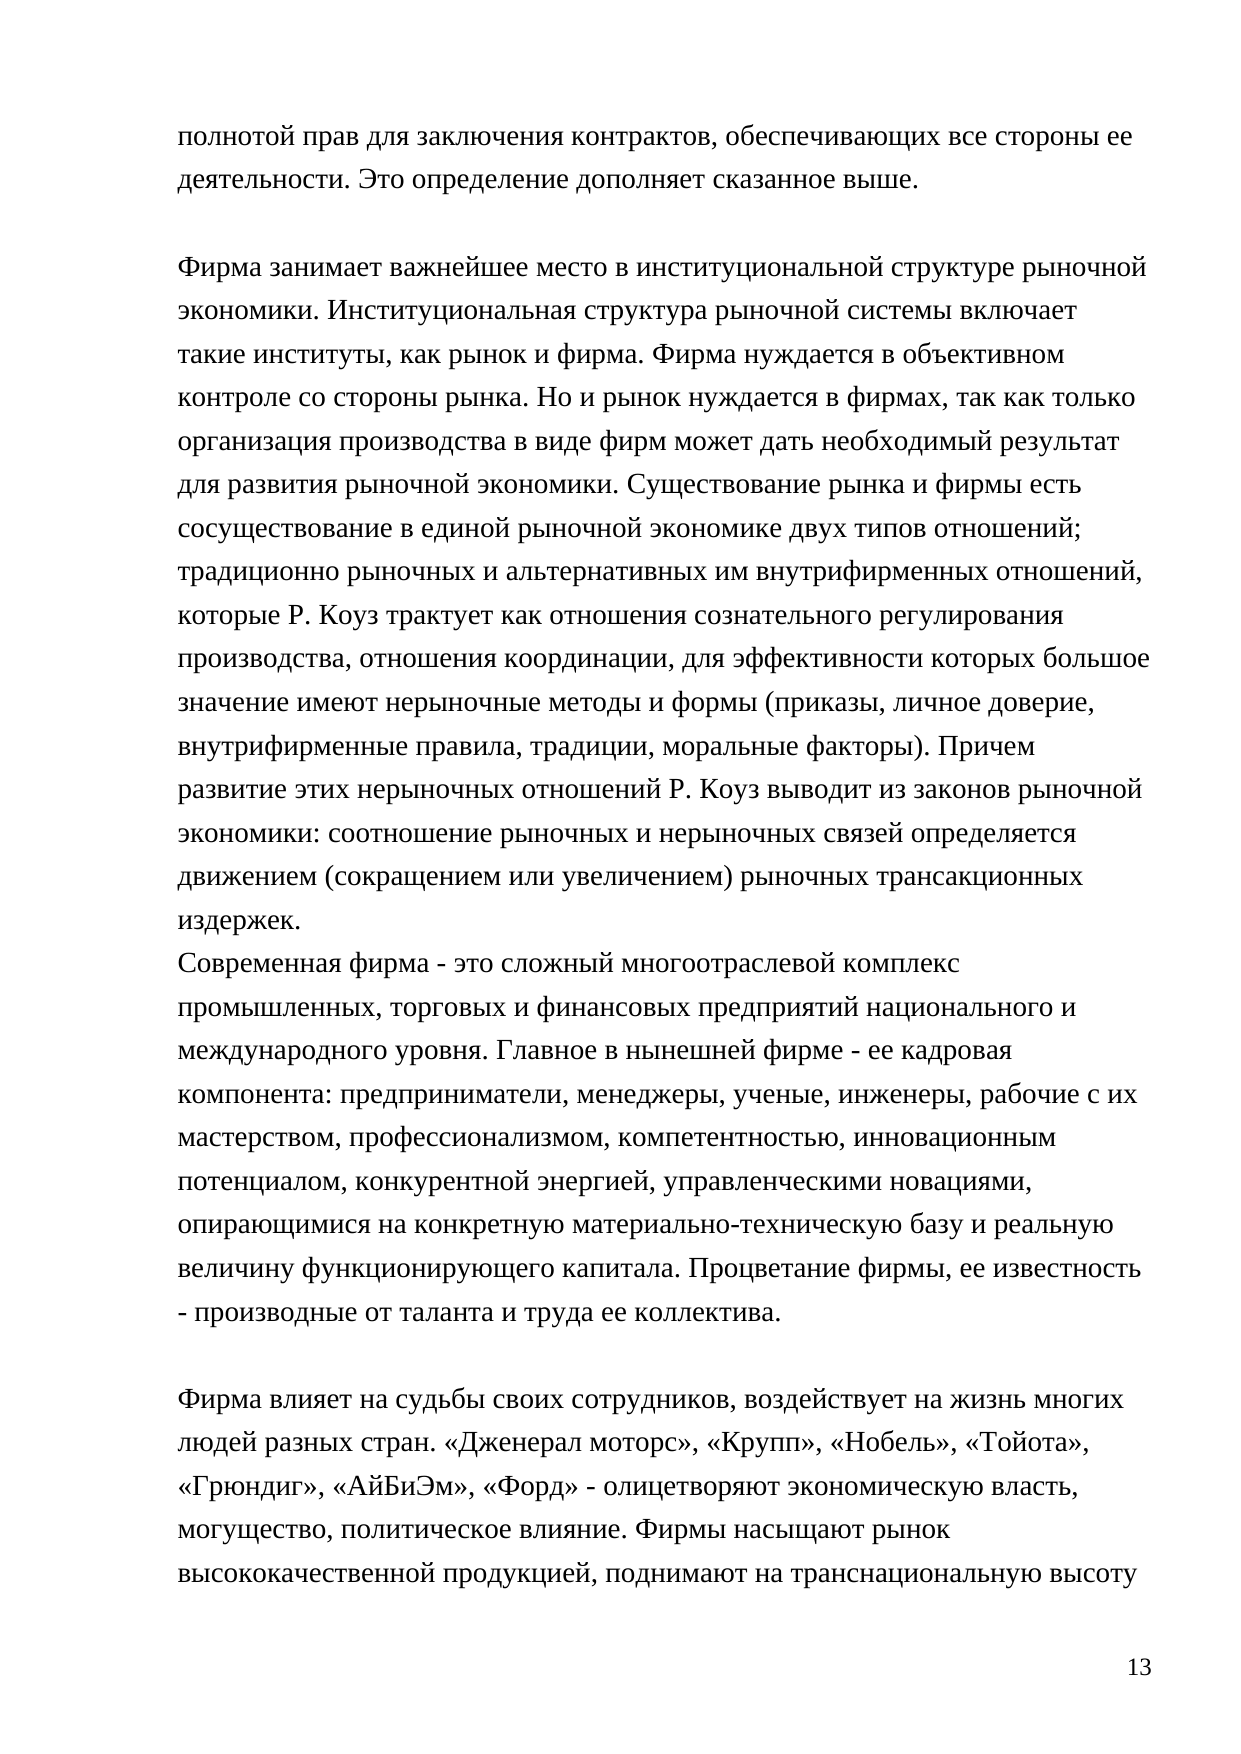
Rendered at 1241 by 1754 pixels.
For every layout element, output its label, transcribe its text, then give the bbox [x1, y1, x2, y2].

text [177, 1381, 1152, 1588]
text Фирма занимает важнейшее место в институциональной структуре рыночной экономики. Институциональная структура рыночной системы включает такие институты, как рынок и фирма. Фирма нуждается в объективном контроле со стороны рынка. Но и рынок нуждается в фирмах, так как только организация производства в виде фирм может дать необходимый результат для развития рыночной экономики. Существование рынка и фирмы есть сосуществование в единой рыночной экономике двух типов отношений; традиционно рыночных и альтернативных им внутрифирменных отношений, которые Р. Коуз трактует как отношения сознательного регулирования производства, отношения координации, для эффективности которых большое значение имеют нерыночные методы и формы (приказы, личное доверие, внутрифирменные правила, традиции, моральные факторы). Причем развитие этих нерыночных отношений Р. Коуз выводит из законов рыночной экономики: соотношение рыночных и нерыночных связей определяется движением (сокращением или увеличением) рыночных трансакционных издержек. [177, 249, 1152, 935]
text Современная фирма - это сложный многоотраслевой комплекс промышленных, торговых и финансовых предприятий национального и международного уровня. Главное в нынешней фирме - ее кадровая компонента: предприниматели, менеджеры, ученые, инженеры, рабочие с их мастерством, профессионализмом, компетентностью, инновационным потенциалом, конкурентной энергией, управленческими новациями, опирающимися на конкретную материально-техническую базу и реальную величину функционирующего капитала. Процветание фирмы, ее известность - производные от таланта и труда ее коллектива. [177, 945, 1152, 1327]
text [177, 118, 1152, 195]
